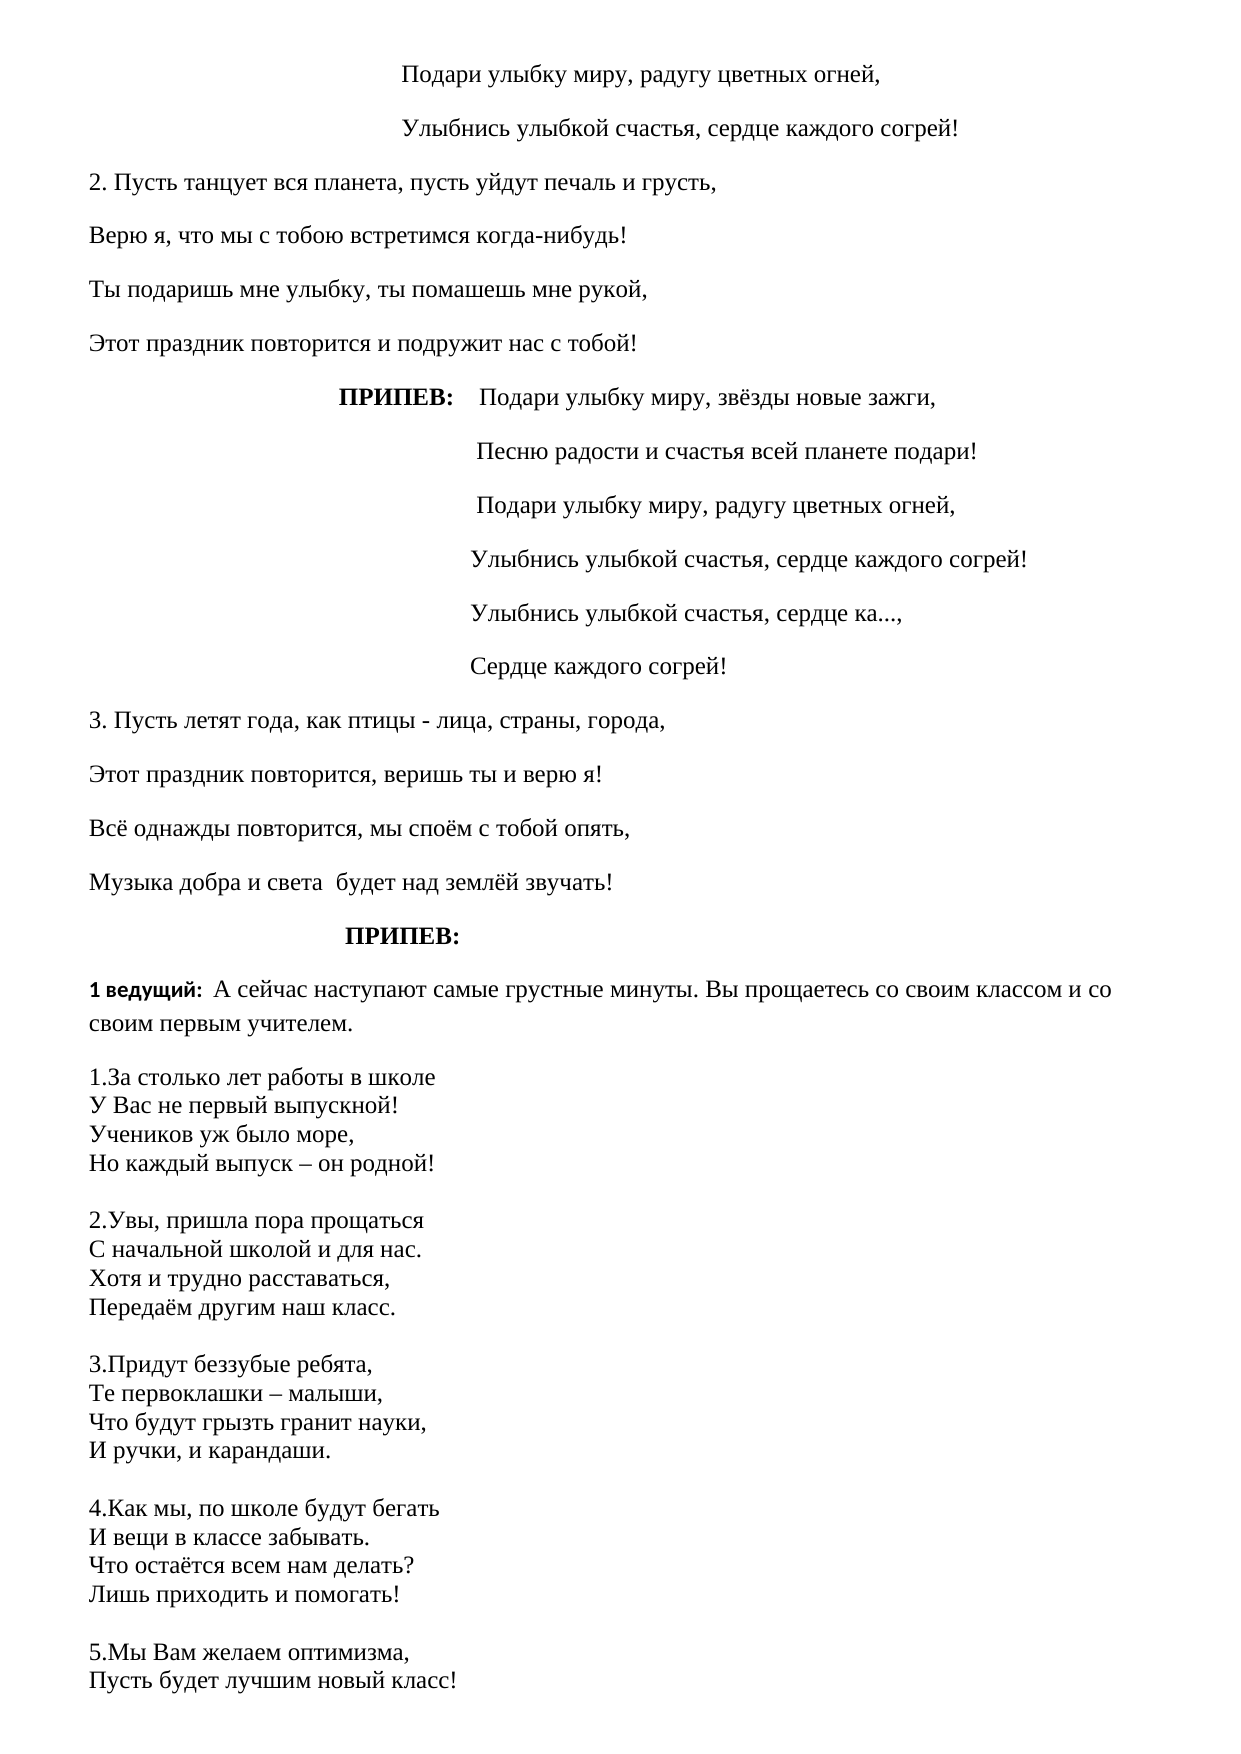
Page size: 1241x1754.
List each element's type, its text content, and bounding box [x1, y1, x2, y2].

text Музыка добра и света будет над землёй звучать! [89, 867, 1181, 896]
text Улыбнись улыбкой счастья, сердце каждого согрей! [89, 544, 1181, 572]
text 1.За столько лет работы в школе [89, 1062, 1181, 1091]
text ПРИПЕВ: Подари улыбку миру, звёзды новые зажги, [89, 382, 1181, 411]
text 5.Мы Вам желаем оптимизма, [89, 1637, 1181, 1666]
text Улыбнись улыбкой счастья, сердце каждого согрей! [89, 113, 1181, 142]
text Те первоклашки – малыши, [89, 1378, 1181, 1407]
text И ручки, и карандаши. [89, 1436, 1181, 1464]
text 1 ведущий: А сейчас наступают самые грустные минуты. Вы прощаетесь со своим классом и со своим первым учителем. [89, 974, 1181, 1037]
text И вещи в классе забывать. [89, 1522, 1181, 1551]
text Этот праздник повторится, веришь ты и верю я! [89, 759, 1181, 788]
text Ты подаришь мне улыбку, ты помашешь мне рукой, [89, 274, 1181, 303]
text Что остаётся всем нам делать? [89, 1551, 1181, 1579]
text ПРИПЕВ: [89, 921, 1181, 949]
text Передаём другим наш класс. [89, 1292, 1181, 1321]
text Всё однажды повторится, мы споём с тобой опять, [89, 813, 1181, 842]
text 2. Пусть танцует вся планета, пусть уйдут печаль и грусть, [89, 167, 1181, 196]
text Улыбнись улыбкой счастья, сердце ка..., [89, 598, 1181, 626]
text Учеников уж было море, [89, 1119, 1181, 1148]
text Хотя и трудно расставаться, [89, 1263, 1181, 1292]
text 2.Увы, пришла пора прощаться [89, 1206, 1181, 1234]
text С начальной школой и для нас. [89, 1234, 1181, 1263]
text Лишь приходить и помогать! [89, 1579, 1181, 1608]
text Пусть будет лучшим новый класс! [89, 1666, 1181, 1694]
text Сердце каждого согрей! [89, 651, 1181, 680]
text Подари улыбку миру, радугу цветных огней, [89, 59, 1181, 88]
text У Вас не первый выпускной! [89, 1091, 1181, 1119]
text 4.Как мы, по школе будут бегать [89, 1493, 1181, 1522]
text Верю я, что мы с тобою встретимся когда-нибудь! [89, 221, 1181, 249]
text Этот праздник повторится и подружит нас с тобой! [89, 328, 1181, 357]
text 3. Пусть летят года, как птицы - лица, страны, города, [89, 705, 1181, 734]
text Но каждый выпуск – он родной! [89, 1148, 1181, 1177]
text 3.Придут беззубые ребята, [89, 1349, 1181, 1378]
text Что будут грызть гранит науки, [89, 1407, 1181, 1436]
text Песню радости и счастья всей планете подари! [89, 436, 1181, 465]
text Подари улыбку миру, радугу цветных огней, [89, 490, 1181, 519]
